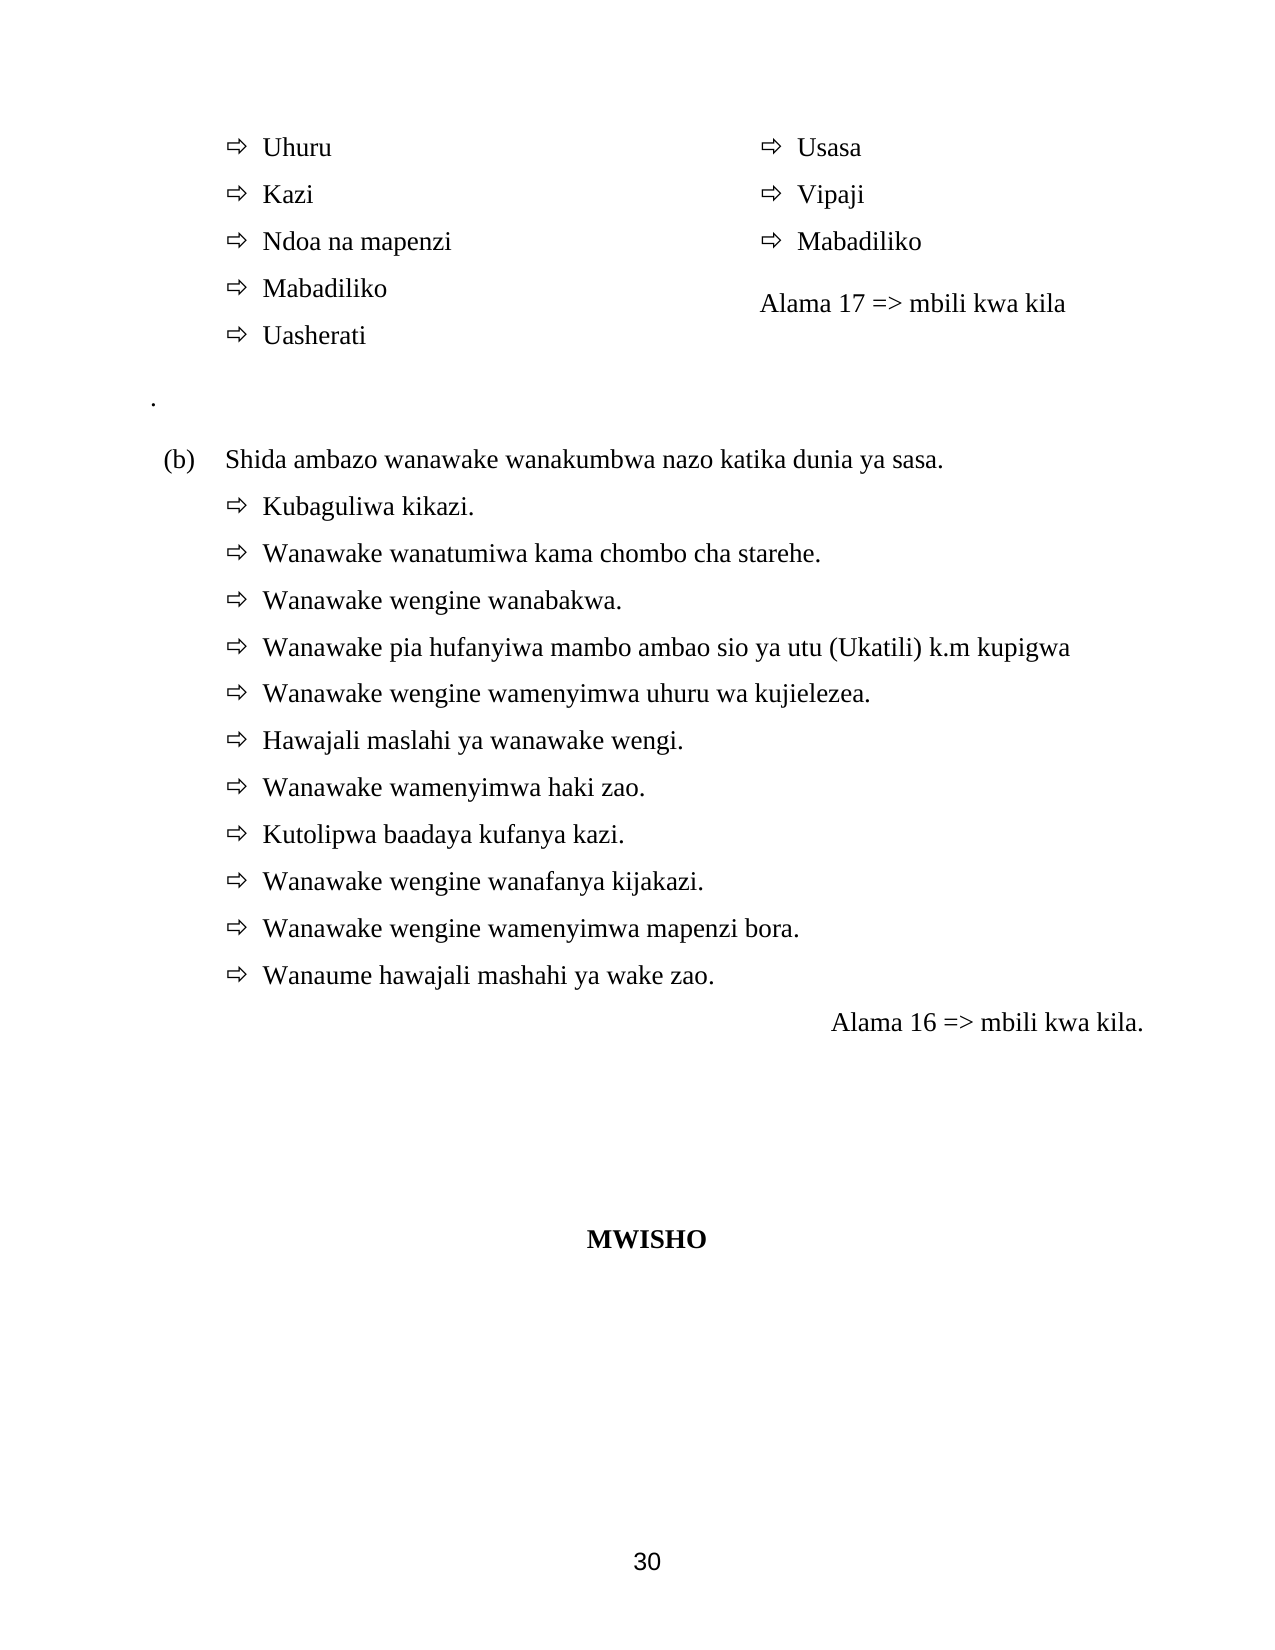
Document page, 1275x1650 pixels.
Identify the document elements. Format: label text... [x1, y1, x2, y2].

list Wanawake wamenyimwa haki zao. [225, 771, 1144, 803]
list Mabadiliko [759, 225, 1144, 256]
list Vipaji [759, 178, 1144, 209]
list Wanawake wengine wamenyimwa uhuru wa kujielezea. [225, 678, 1144, 709]
list Wanaume hawajali mashahi ya wake zao. [225, 959, 1144, 990]
list Ndoa na mapenzi [225, 225, 609, 256]
list Wanawake wengine wamenyimwa mapenzi bora. [225, 912, 1144, 943]
text . [150, 381, 1144, 412]
list Wanawake wengine wanabakwa. [225, 584, 1144, 615]
text MWISHO [150, 1223, 1144, 1255]
list Wanawake pia hufanyiwa mambo ambao sio ya utu (Ukatili) k.m kupigwa [225, 631, 1144, 662]
list Kubaguliwa kikazi. [225, 490, 1144, 521]
list Kazi [225, 178, 609, 209]
list Usasa [759, 131, 1144, 162]
text Alama 16 => mbili kwa kila. [225, 1006, 1144, 1037]
text Alama 17 => mbili kwa kila [759, 287, 1144, 319]
text (b) Shida ambazo wanawake wanakumbwa nazo katika dunia ya sasa. [150, 443, 1144, 474]
list Hawajali maslahi ya wanawake wengi. [225, 724, 1144, 756]
list Mabadiliko [225, 272, 609, 303]
list Uasherati [225, 319, 609, 350]
list Kutolipwa baadaya kufanya kazi. [225, 818, 1144, 849]
list Wanawake wanatumiwa kama chombo cha starehe. [225, 537, 1144, 568]
list Wanawake wengine wanafanya kijakazi. [225, 865, 1144, 896]
list Uhuru [225, 131, 609, 162]
